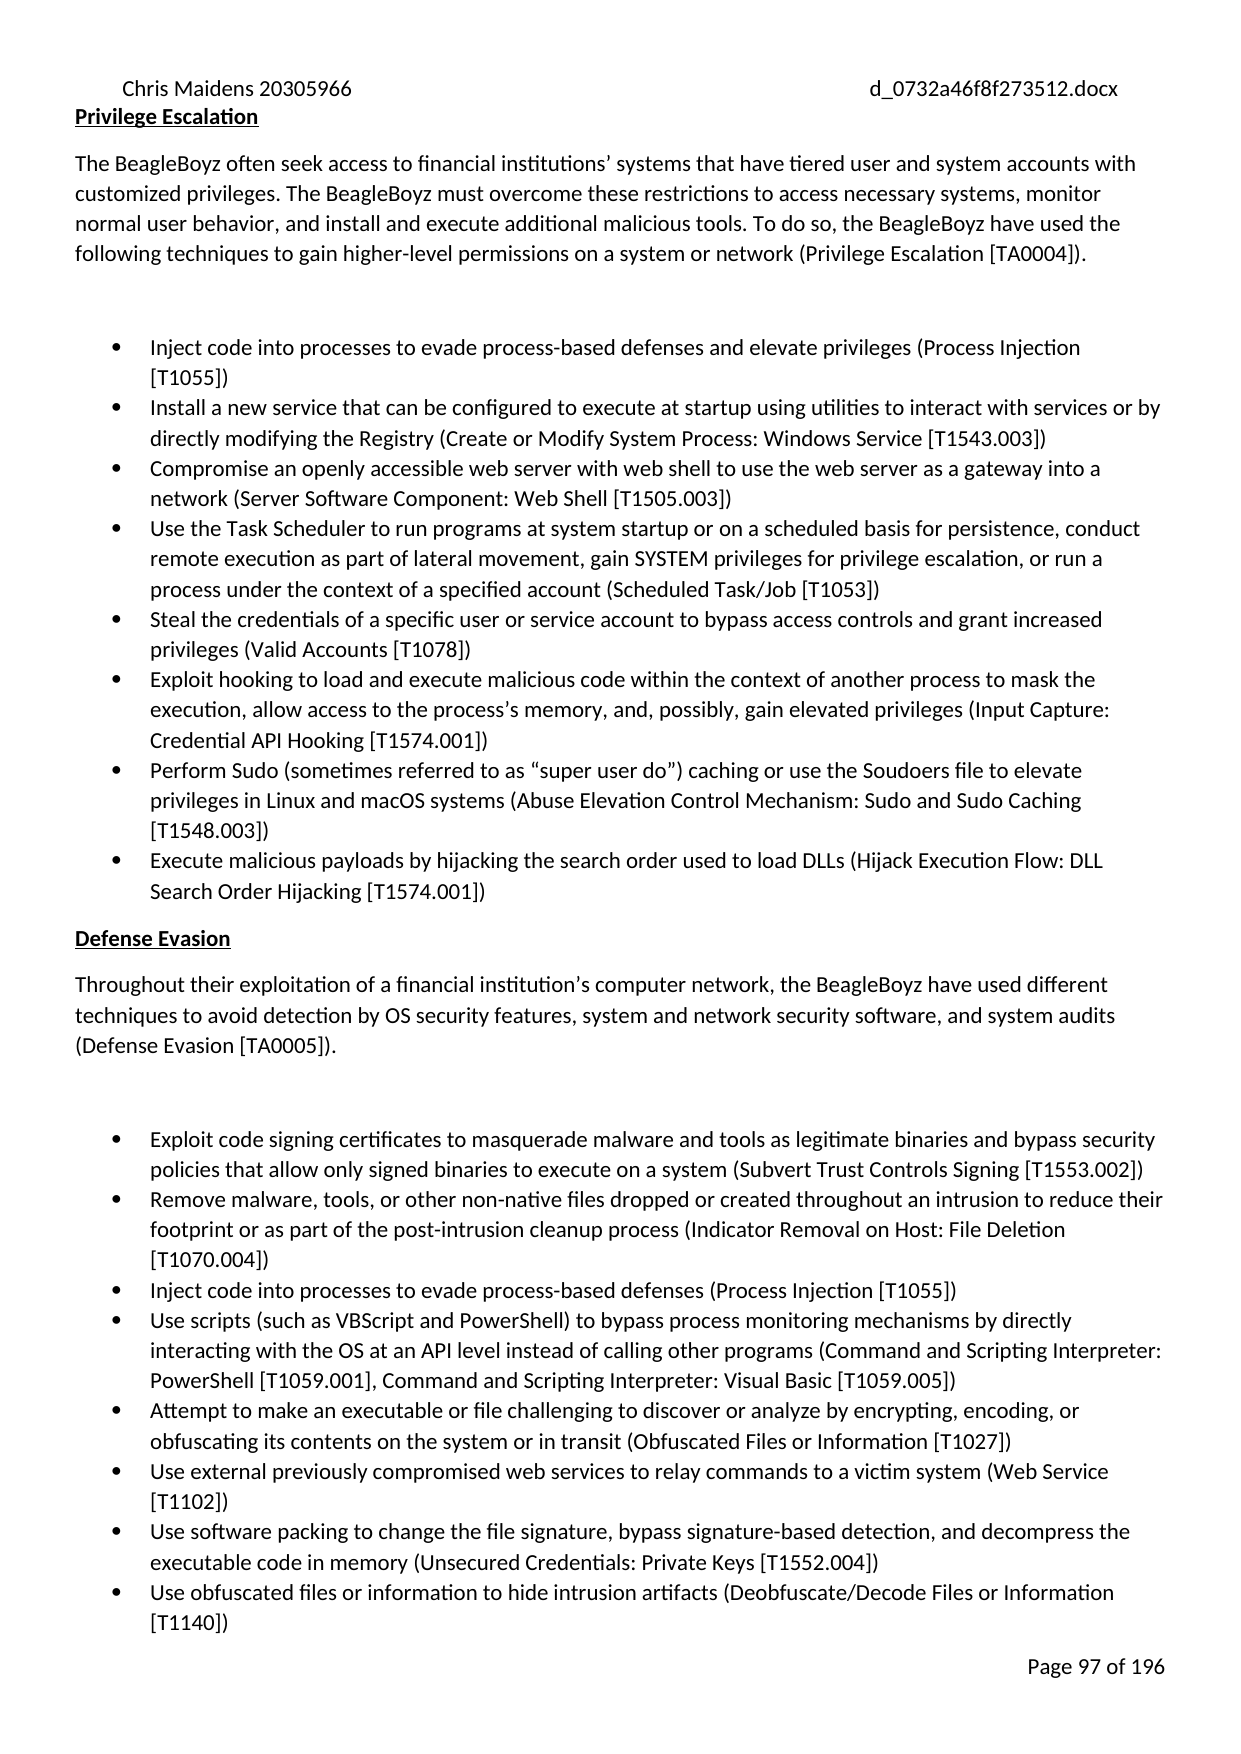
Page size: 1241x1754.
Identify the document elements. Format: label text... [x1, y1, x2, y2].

list Inject code into processes to evade process-based defenses (Process Injection [T1055]) [112, 1276, 1165, 1304]
list Inject code into processes to evade process-based defenses and elevate privileges (Process Injection [T1055]) [112, 333, 1165, 391]
list Use scripts (such as VBScript and PowerShell) to bypass process monitoring mechanisms by directly interacting with the OS at an API level instead of calling other programs (Command and Scripting Interpreter: PowerShell [T1059.001], Command and Scripting Interpreter: Visual Basic [T1059.005]) [112, 1306, 1165, 1394]
list Exploit hooking to load and execute malicious code within the context of another process to mask the execution, allow access to the process’s memory, and, possibly, gain elevated privileges (Input Capture: Credential API Hooking [T1574.001]) [112, 665, 1165, 754]
text Defense Evasion [75, 924, 1165, 952]
text Throughout their exploitation of a financial institution’s computer network, the BeagleBoyz have used different techniques to avoid detection by OS security features, system and network security software, and system audits (Defense Evasion [TA0005]). [75, 971, 1165, 1059]
list Perform Sudo (sometimes referred to as “super user do”) caching or use the Soudoers file to elevate privileges in Linux and macOS systems (Abuse Elevation Control Mechanism: Sudo and Sudo Caching [T1548.003]) [112, 756, 1165, 844]
list Steal the credentials of a specific user or service account to bypass access controls and grant increased privileges (Valid Accounts [T1078]) [112, 605, 1165, 663]
list Use obfuscated files or information to hide intrusion artifacts (Deobfuscate/Decode Files or Information [T1140]) [112, 1578, 1165, 1636]
list Exploit code signing certificates to masquerade malware and tools as legitimate binaries and bypass security policies that allow only signed binaries to execute on a system (Subvert Trust Controls Signing [T1553.002]) [112, 1125, 1165, 1183]
list Compromise an openly accessible web server with web shell to use the web server as a gateway into a network (Server Software Component: Web Shell [T1505.003]) [112, 454, 1165, 512]
list Use external previously compromised web services to relay commands to a victim system (Web Service [T1102]) [112, 1457, 1165, 1515]
list Use software packing to change the file signature, bypass signature-based detection, and decompress the executable code in memory (Unsecured Credentials: Private Keys [T1552.004]) [112, 1517, 1165, 1576]
list Use the Task Scheduler to run programs at system startup or on a scheduled basis for persistence, conduct remote execution as part of lateral movement, gain SYSTEM privileges for privilege escalation, or run a process under the context of a specified account (Scheduled Task/Job [T1053]) [112, 514, 1165, 603]
list Execute malicious payloads by hijacking the search order used to load DLLs (Hijack Execution Flow: DLL Search Order Hijacking [T1574.001]) [112, 847, 1165, 905]
text The BeagleBoyz often seek access to financial institutions’ systems that have tiered user and system accounts with customized privileges. The BeagleBoyz must overcome these restrictions to access necessary systems, monitor normal user behavior, and install and execute additional malicious tools. To do so, the BeagleBoyz have used the following techniques to gain higher-level permissions on a system or network (Privilege Escalation [TA0004]). [75, 149, 1165, 267]
list Remove malware, tools, or other non-native files dropped or created throughout an intrusion to reduce their footprint or as part of the post-intrusion cleanup process (Indicator Removal on Host: File Deletion [T1070.004]) [112, 1185, 1165, 1273]
list Install a new service that can be configured to execute at startup using utilities to interact with services or by directly modifying the Registry (Create or Modify System Process: Windows Service [T1543.003]) [112, 393, 1165, 452]
list Attempt to make an executable or file challenging to discover or analyze by encrypting, encoding, or obfuscating its contents on the system or in transit (Obfuscated Files or Information [T1027]) [112, 1397, 1165, 1455]
text Privilege Escalation [75, 102, 1165, 130]
